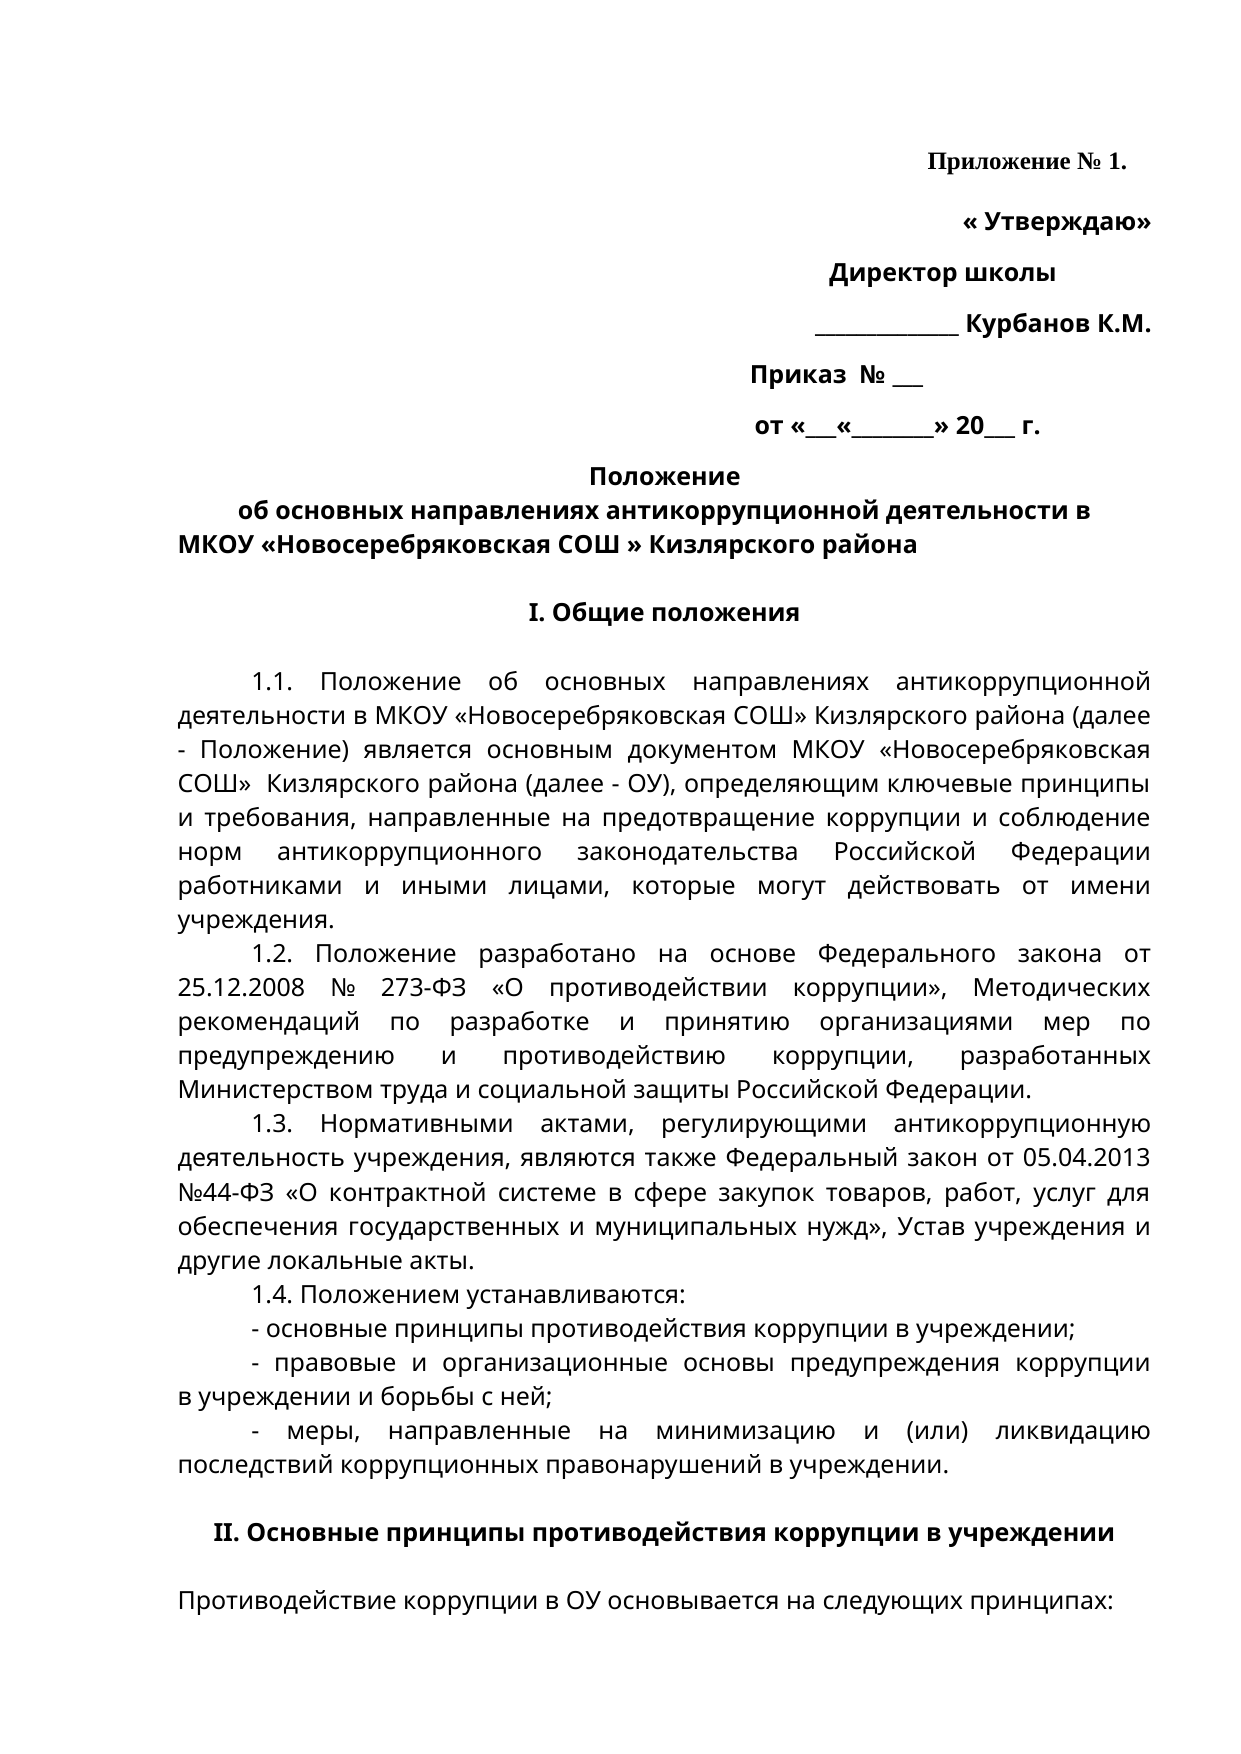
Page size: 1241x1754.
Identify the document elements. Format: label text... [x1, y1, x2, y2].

text 1.2. Положение разработано на основе Федерального закона от 25.12.2008 № 273-ФЗ «О противодействии коррупции», Методических рекомендаций по разработке и принятию организациями мер по предупреждению и противодействию коррупции, разработанных Министерством труда и социальной защиты Российской Федерации. [177, 936, 1152, 1106]
text II. Основные принципы противодействия коррупции в учреждении [177, 1515, 1152, 1549]
text Противодействие коррупции в ОУ основывается на следующих принципах: [177, 1583, 1152, 1617]
text МКОУ «Новосеребряковская СОШ » Кизлярского района [177, 527, 1152, 561]
text 1.1. Положение об основных направлениях антикоррупционной деятельности в МКОУ «Новосеребряковская СОШ» Кизлярского района (далее - Положение) является основным документом МКОУ «Новосеребряковская СОШ» Кизлярского района (далее - ОУ), определяющим ключевые принципы и требования, направленные на предотвращение коррупции и соблюдение норм антикоррупционного законодательства Российской Федерации работниками и иными лицами, которые могут действовать от имени учреждения. [177, 663, 1152, 936]
text ______________ Курбанов К.М. [177, 306, 1152, 340]
text - меры, направленные на минимизацию и (или) ликвидацию последствий коррупционных правонарушений в учреждении. [177, 1413, 1152, 1481]
text - правовые и организационные основы предупреждения коррупции в учреждении и борьбы с ней; [177, 1344, 1152, 1413]
text об основных направлениях антикоррупционной деятельности в [177, 493, 1152, 527]
text Директор школы [177, 255, 1152, 289]
text от «___«________» 20___ г. [177, 408, 1152, 442]
text Положение [177, 459, 1152, 493]
text « Утверждаю» [177, 204, 1152, 238]
text - основные принципы противодействия коррупции в учреждении; [177, 1310, 1152, 1344]
text 1.3. Нормативными актами, регулирующими антикоррупционную деятельность учреждения, являются также Федеральный закон от 05.04.2013 №44-ФЗ «О контрактной системе в сфере закупок товаров, работ, услуг для обеспечения государственных и муниципальных нужд», Устав учреждения и другие локальные акты. [177, 1106, 1152, 1276]
text Приложение № 1. [177, 146, 1152, 175]
text Приказ № ___ [177, 357, 1152, 391]
text I. Общие положения [177, 595, 1152, 629]
text 1.4. Положением устанавливаются: [177, 1276, 1152, 1310]
